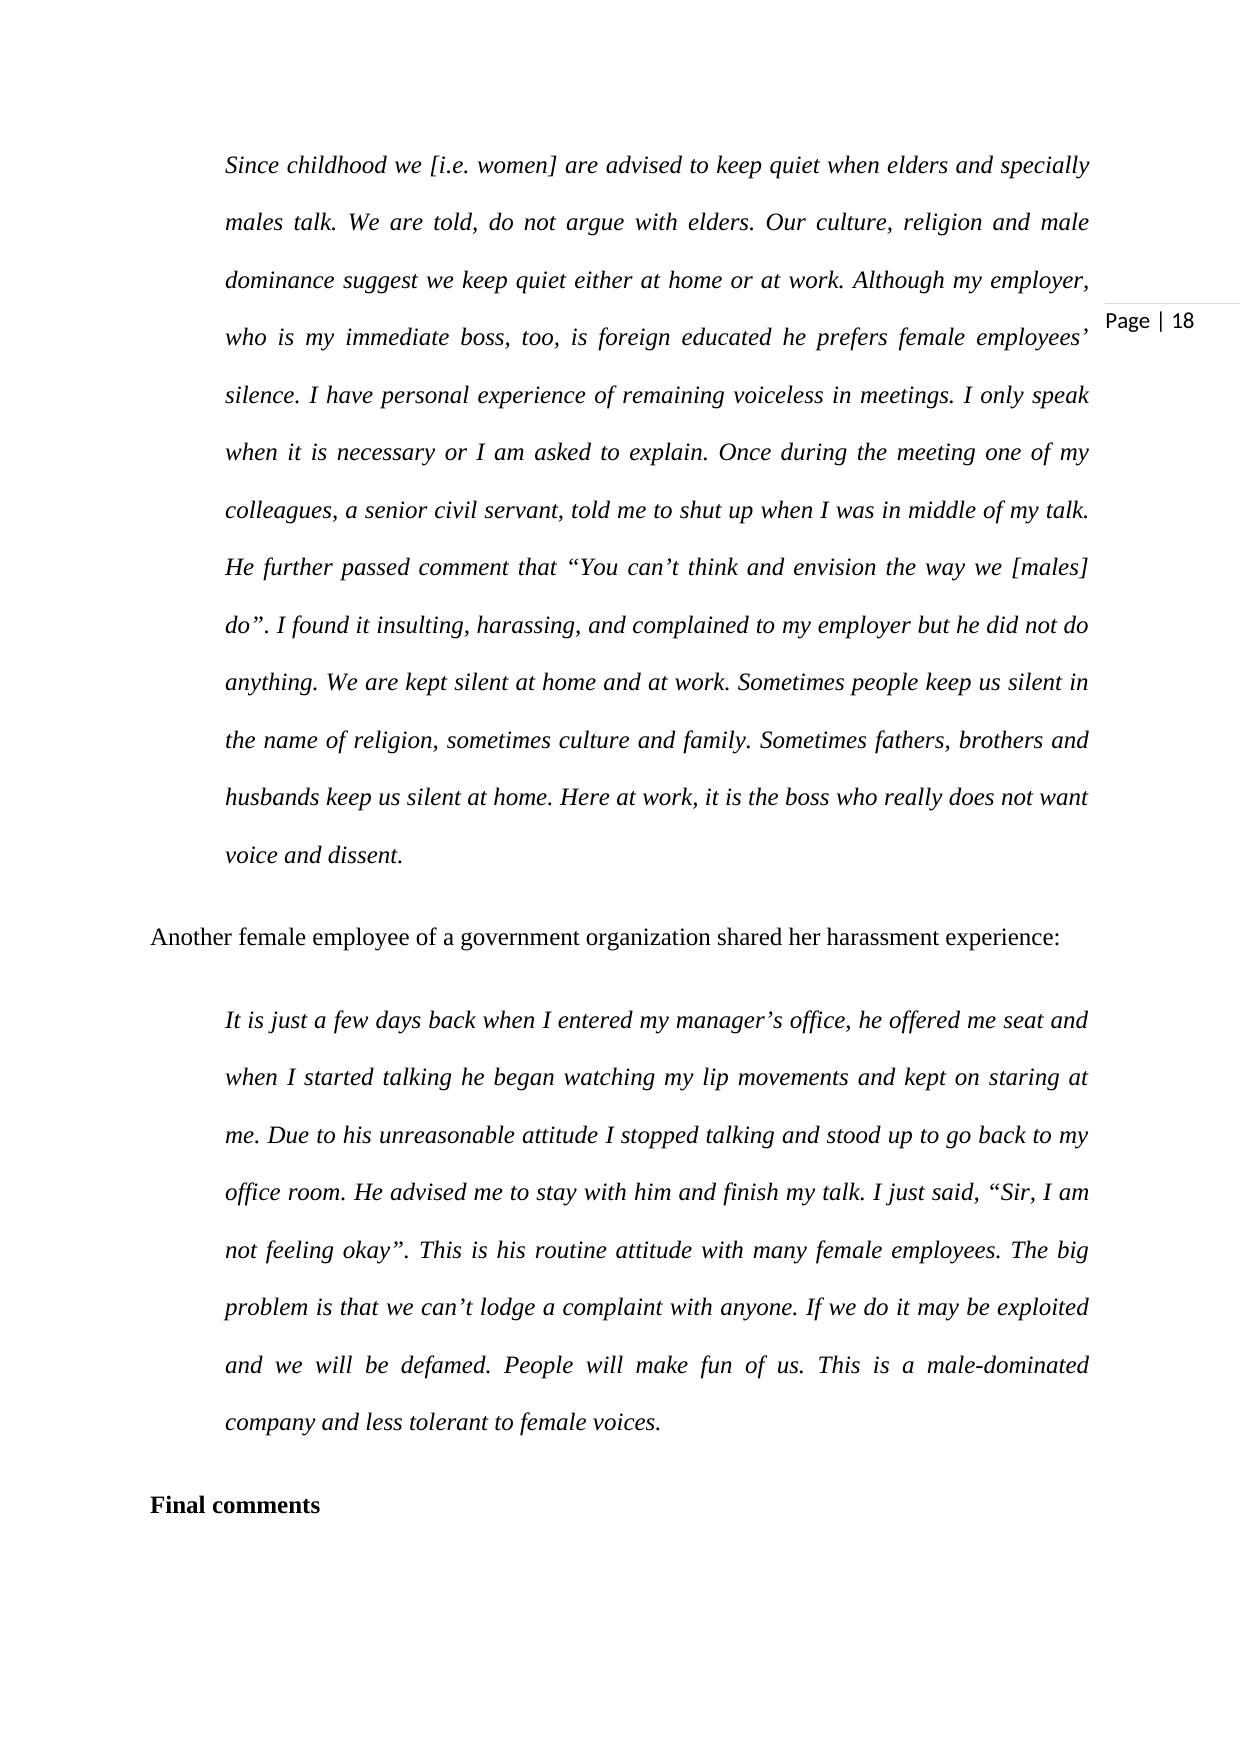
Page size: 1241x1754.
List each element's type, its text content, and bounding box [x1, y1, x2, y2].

text Another female employee of a government organization shared her harassment experience: [150, 922, 1090, 951]
text Final comments [150, 1490, 1090, 1519]
text It is just a few days back when I entered my manager’s office, he offered me seat and when I started talking he began watching my lip movements and kept on staring at me. Due to his unreasonable attitude I stopped talking and stood up to go back to my office room. He advised me to stay with him and finish my talk. I just said, “Sir, I am not feeling okay”. This is his routine attitude with many female employees. The big problem is that we can’t lodge a complaint with anyone. If we do it may be exploited and we will be defamed. People will make fun of us. This is a male-dominated company and less tolerant to female voices. [225, 1005, 1090, 1436]
text Since childhood we [i.e. women] are advised to keep quiet when elders and specially males talk. We are told, do not argue with elders. Our culture, religion and male dominance suggest we keep quiet either at home or at work. Although my employer, who is my immediate boss, too, is foreign educated he prefers female employees’ silence. I have personal experience of remaining voiceless in meetings. I only speak when it is necessary or I am asked to explain. Once during the meeting one of my colleagues, a senior civil servant, told me to shut up when I was in middle of my talk. He further passed comment that “You can’t think and envision the way we [males] do”. I found it insulting, harassing, and complained to my employer but he did not do anything. We are kept silent at home and at work. Sometimes people keep us silent in the name of religion, sometimes culture and family. Sometimes fathers, brothers and husbands keep us silent at home. Here at work, it is the boss who really does not want voice and dissent. [225, 150, 1090, 869]
